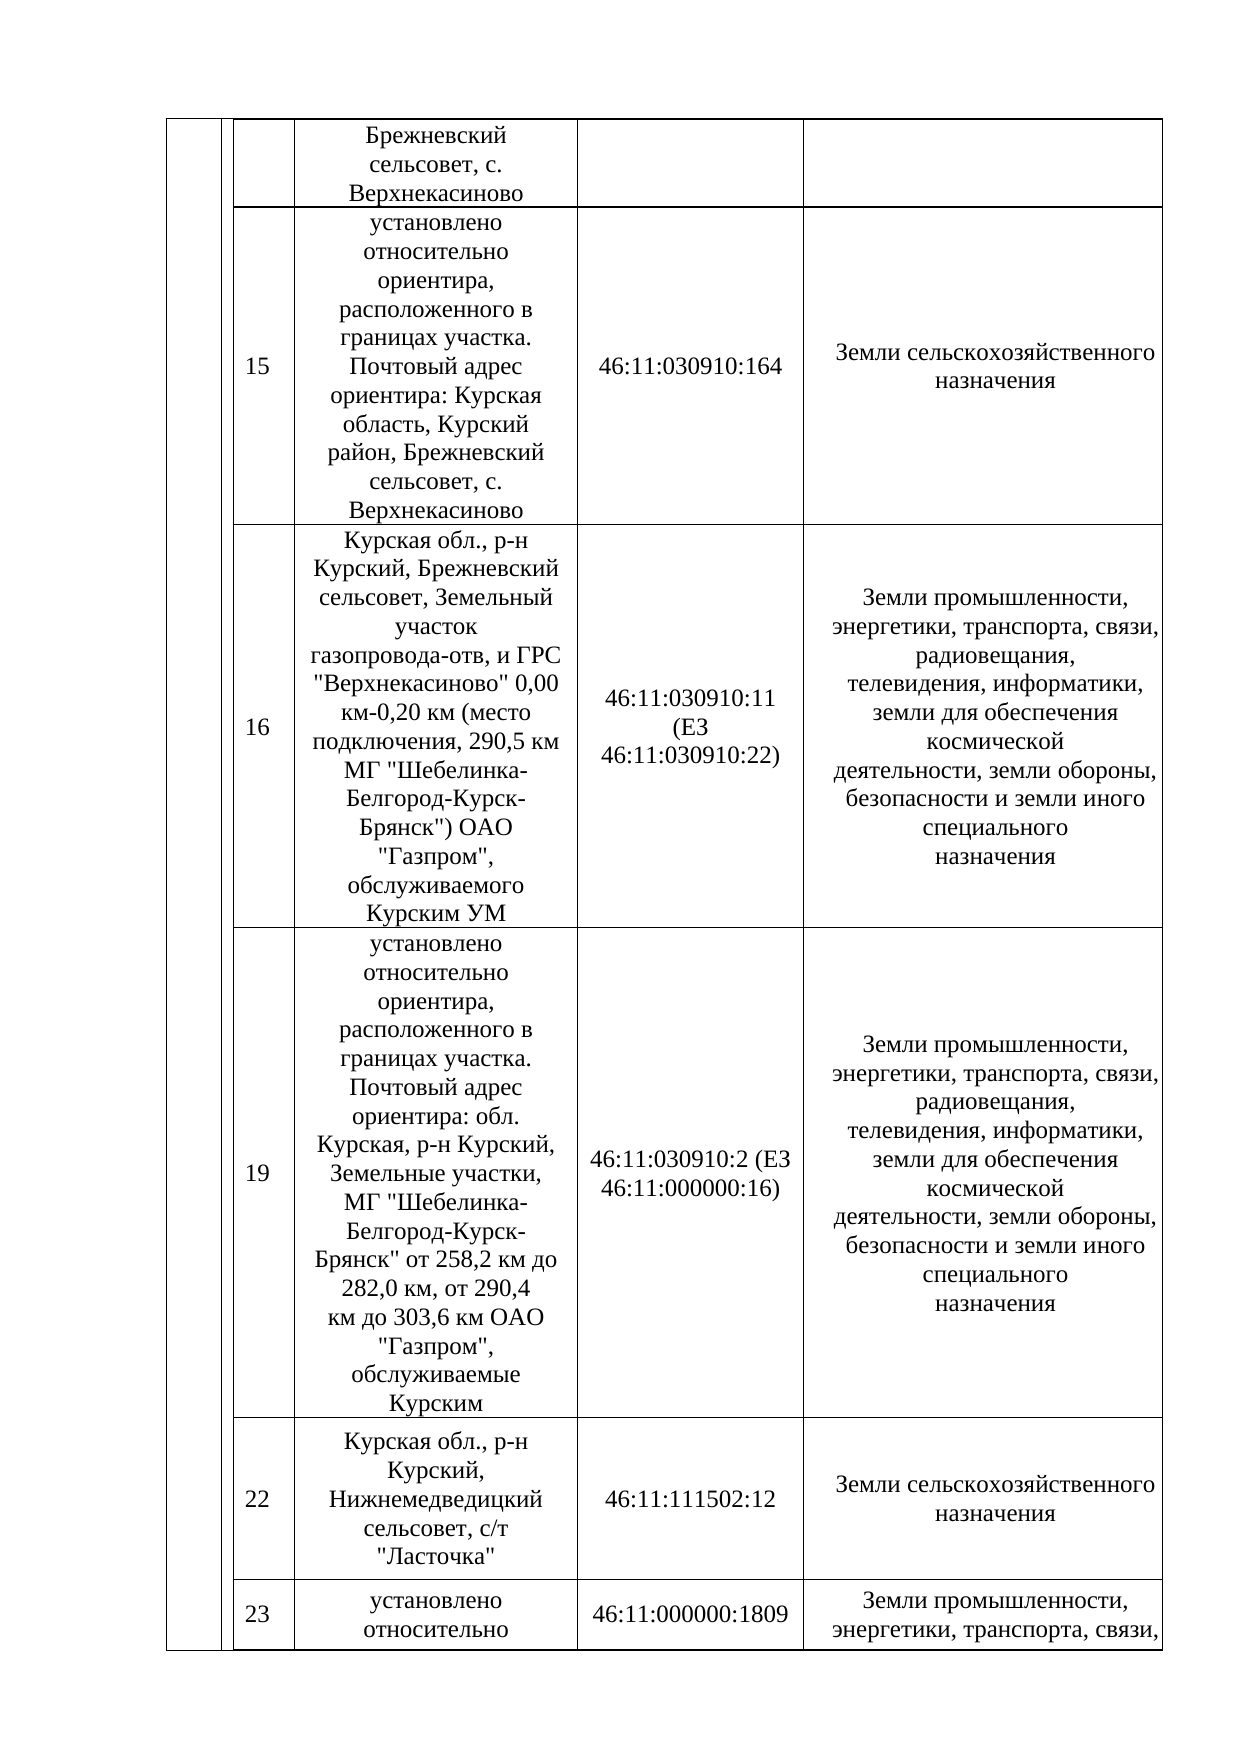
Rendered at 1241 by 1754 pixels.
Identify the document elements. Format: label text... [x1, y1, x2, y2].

table_cell [578, 1418, 803, 1579]
table_cell [804, 208, 1162, 524]
table_cell [804, 525, 1162, 927]
table_cell [804, 928, 1162, 1417]
table_cell [578, 1580, 803, 1649]
table_cell [234, 208, 294, 524]
table_cell [578, 120, 803, 206]
table_cell [578, 525, 803, 927]
table_cell [222, 119, 233, 1649]
table_cell [234, 1418, 294, 1579]
table_cell [295, 928, 577, 1417]
table_cell [578, 928, 803, 1417]
table_cell [578, 208, 803, 524]
table_cell [295, 1418, 577, 1579]
table_cell [295, 120, 577, 206]
table_cell [234, 120, 294, 206]
table_cell [804, 1580, 1162, 1649]
table_cell [234, 928, 294, 1417]
table_cell [295, 1580, 577, 1649]
table_cell [234, 1580, 294, 1649]
table_cell [234, 525, 294, 927]
table_cell [804, 120, 1162, 206]
table_cell [295, 208, 577, 524]
table_cell 3 [167, 119, 221, 1649]
table_cell [804, 1418, 1162, 1579]
table_cell [295, 525, 577, 927]
